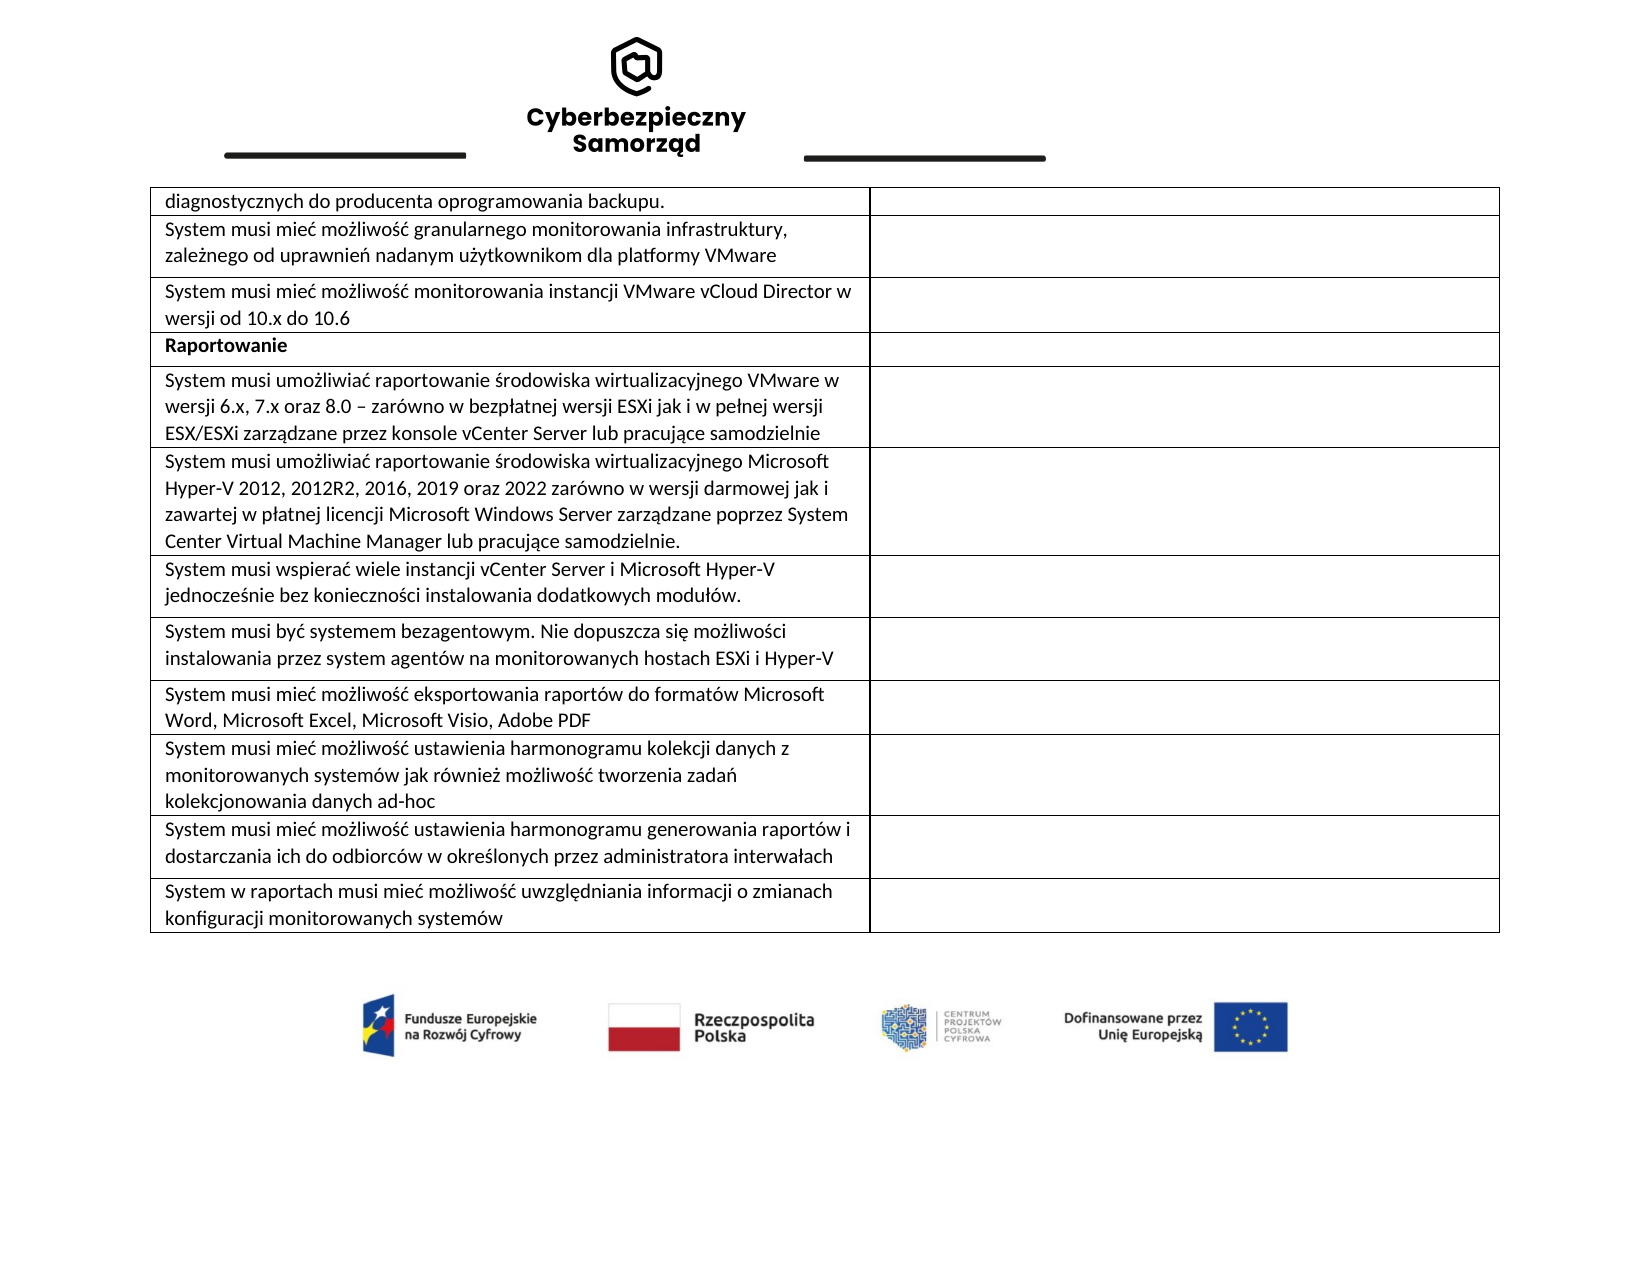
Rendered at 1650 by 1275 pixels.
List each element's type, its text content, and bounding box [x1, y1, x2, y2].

table_cell System musi mieć możliwość granularnego monitorowania infrastruktury, zależnego od uprawnień nadanym użytkownikom dla platformy VMware [151, 216, 869, 277]
table_cell System musi być systemem bezagentowym. Nie dopuszcza się możliwości instalowania przez system agentów na monitorowanych hostach ESXi i Hyper-V [151, 618, 869, 680]
table_cell [871, 216, 1499, 277]
table_cell [871, 333, 1499, 366]
table_cell [871, 448, 1499, 555]
table_cell System musi mieć możliwość ustawienia harmonogramu kolekcji danych z monitorowanych systemów jak również możliwość tworzenia zadań kolekcjonowania danych ad-hoc [151, 735, 869, 815]
table_cell [871, 556, 1499, 617]
picture [352, 980, 1298, 1069]
table_cell [871, 735, 1499, 815]
table_cell System w raportach musi mieć możliwość uwzględniania informacji o zmianach konfiguracji monitorowanych systemów [151, 879, 869, 932]
table_cell [871, 188, 1499, 215]
table_cell System musi umożliwiać raportowanie środowiska wirtualizacyjnego Microsoft Hyper-V 2012, 2012R2, 2016, 2019 oraz 2022 zarówno w wersji darmowej jak i zawartej w płatnej licencji Microsoft Windows Server zarządzane poprzez System Center Virtual Machine Manager lub pracujące samodzielnie. [151, 448, 869, 555]
picture [527, 37, 746, 157]
table_cell [871, 816, 1499, 878]
table_cell [871, 879, 1499, 932]
table_cell System musi mieć możliwość eksportowania raportów do formatów Microsoft Word, Microsoft Excel, Microsoft Visio, Adobe PDF [151, 681, 869, 734]
table_cell System musi mieć możliwość ustawienia harmonogramu generowania raportów i dostarczania ich do odbiorców w określonych przez administratora interwałach [151, 816, 869, 878]
table_cell [871, 618, 1499, 680]
picture [224, 152, 467, 159]
table_cell System musi mieć możliwość monitorowania instancji VMware vCloud Director w wersji od 10.x do 10.6 [151, 278, 869, 332]
table_cell System musi umożliwiać raportowanie środowiska wirtualizacyjnego VMware w wersji 6.x, 7.x oraz 8.0 – zarówno w bezpłatnej wersji ESXi jak i w pełnej wersji ESX/ESXi zarządzane przez konsole vCenter Server lub pracujące samodzielnie [151, 367, 869, 447]
table_cell [871, 367, 1499, 447]
table_cell Raportowanie [151, 333, 869, 366]
table_cell System musi wspierać wiele instancji vCenter Server i Microsoft Hyper-V jednocześnie bez konieczności instalowania dodatkowych modułów. [151, 556, 869, 617]
table_cell [871, 681, 1499, 734]
table_cell [871, 278, 1499, 332]
picture [803, 155, 1046, 162]
